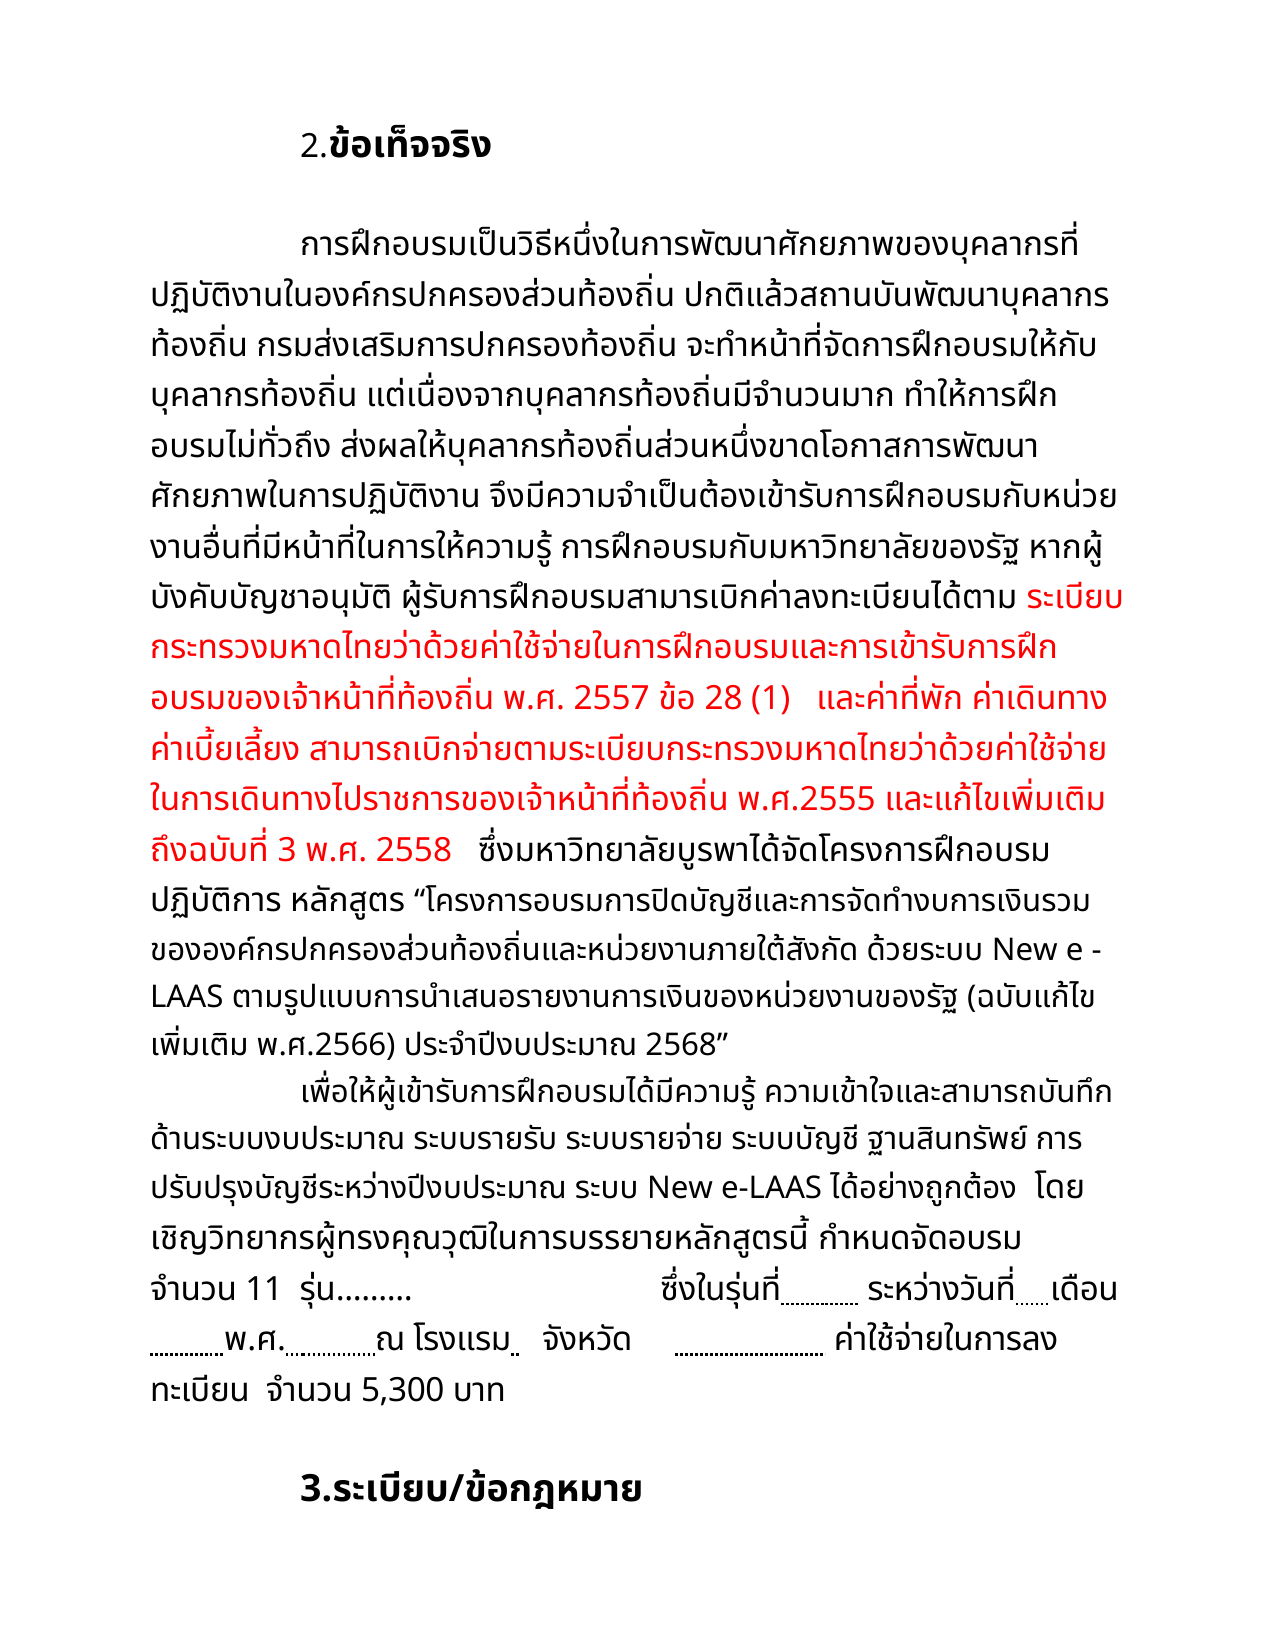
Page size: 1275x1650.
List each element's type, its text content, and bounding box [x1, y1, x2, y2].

text การฝึกอบรมเป็นวิธีหนึ่งในการพัฒนาศักยภาพของบุคลากรที่ปฏิบัติงานในองค์กรปกครองส่วนท้องถิ่น ปกติแล้วสถานบันพัฒนาบุคลากรท้องถิ่น กรมส่งเสริมการปกครองท้องถิ่น จะทำหน้าที่จัดการฝึกอบรมให้กับบุคลากรท้องถิ่น แต่เนื่องจากบุคลากรท้องถิ่นมีจำนวนมาก ทำให้การฝึกอบรมไม่ทั่วถึง ส่งผลให้บุคลากรท้องถิ่นส่วนหนึ่งขาดโอกาสการพัฒนาศักยภาพในการปฏิบัติงาน จึงมีความจำเป็นต้องเข้ารับการฝึกอบรมกับหน่วยงานอื่นที่มีหน้าที่ในการให้ความรู้ การฝึกอบรมกับมหาวิทยาลัยของรัฐ หากผู้บังคับบัญชาอนุมัติ ผู้รับการฝึกอบรมสามารเบิกค่าลงทะเบียนได้ตาม ระเบียบกระทรวงมหาดไทยว่าด้วยค่าใช้จ่ายในการฝึกอบรมและการเข้ารับการฝึกอบรมของเจ้าหน้าที่ท้องถิ่น พ.ศ. 2557 ข้อ 28 (1) และค่าที่พัก ค่าเดินทาง ค่าเบี้ยเลี้ยง สามารถเบิกจ่ายตามระเบียบกระทรวงมหาดไทยว่าด้วยค่าใช้จ่ายในการเดินทางไปราชการของเจ้าหน้าที่ท้องถิ่น พ.ศ.2555 และแก้ไขเพิ่มเติมถึงฉบับที่ 3 พ.ศ. 2558 ซึ่งมหาวิทยาลัยบูรพาได้จัดโครงการฝึกอบรมปฏิบัติการ หลักสูตร “โครงการอบรมการปิดบัญชีและการจัดทำงบการเงินรวมขององค์กรปกครองส่วนท้องถิ่นและหน่วยงานภายใต้สังกัด ด้วยระบบ New e -LAAS ตามรูปแบบการนำเสนอรายงานการเงินของหน่วยงานของรัฐ (ฉบับแก้ไขเพิ่มเติม พ.ศ.2566) ประจำปีงบประมาณ 2568” [150, 220, 1125, 1069]
text 3.ระเบียบ/ข้อกฎหมาย [225, 1462, 1125, 1519]
text 2.ข้อเท็จจริง [150, 118, 1125, 220]
text เพื่อให้ผู้เข้ารับการฝึกอบรมได้มีความรู้ ความเข้าใจและสามารถบันทึกด้านระบบงบประมาณ ระบบรายรับ ระบบรายจ่าย ระบบบัญชี ฐานสินทรัพย์ การปรับปรุงบัญชีระหว่างปีงบประมาณ ระบบ New e-LAAS ได้อย่างถูกต้อง โดยเชิญวิทยากรผู้ทรงคุณวุฒิในการบรรยายหลักสูตรนี้ กำหนดจัดอบรม จำนวน 11 รุ่น......... ซึ่งในรุ่นที่ ระหว่างวันที่ เดือน พ.ศ. ณ โรงแรม จังหวัด ค่าใช้จ่ายในการลงทะเบียน จำนวน 5,300 บาท [150, 1069, 1125, 1416]
